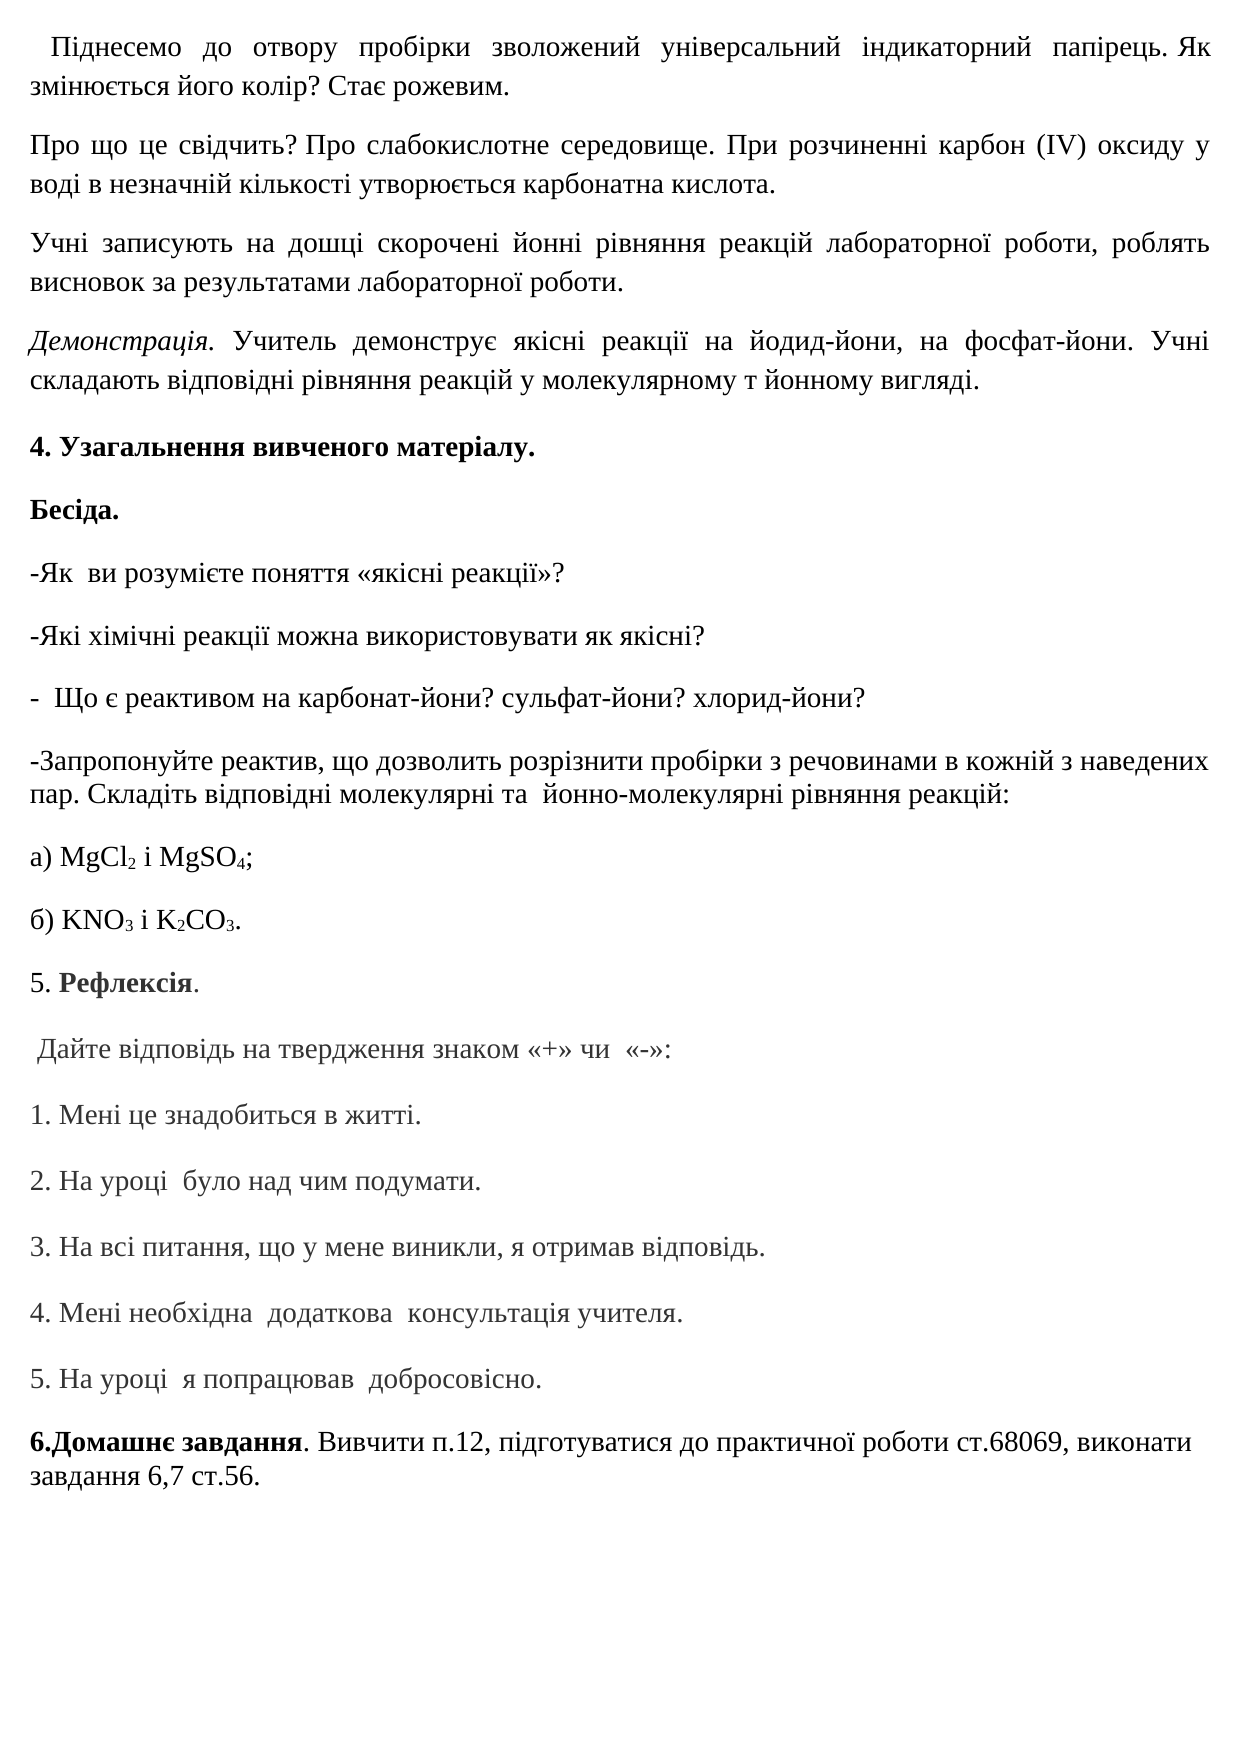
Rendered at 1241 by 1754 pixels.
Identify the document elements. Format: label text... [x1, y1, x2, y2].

text Демонстрація. Учитель демонструє якісні реакції на йодид-йони, на фосфат-йони. Учні складають відповідні рівняння реакцій у молекулярному т йонному вигляді. [29, 323, 1211, 395]
text - Що є реактивом на карбонат-йони? сульфат-йони? хлорид-йони? [29, 680, 1211, 714]
text 6.Домашнє завдання. Вивчити п.12, підготуватися до практичної роботи ст.68069, виконати завдання 6,7 ст.56. [29, 1424, 1211, 1491]
text Учні записують на дошці скорочені йонні рівняння реакцій лабораторної роботи, роблять висновок за результатами лабораторної роботи. [29, 225, 1211, 297]
text Дайте відповідь на твердження знаком «+» чи «-»: [29, 1031, 1211, 1064]
text 5. На уроці я попрацював добросовісно. [29, 1362, 1211, 1395]
text 4. Узагальнення вивченого матеріалу. [29, 429, 1211, 463]
text -Запропонуйте реактив, що дозволить розрізнити пробірки з речовинами в кожній з наведених пар. Складіть відповідні молекулярні та йонно-молекулярні рівняння реакцій: [29, 743, 1211, 810]
text 4. Мені необхідна додаткова консультація учителя. [29, 1296, 1211, 1329]
text Про що це свідчить? Про слабокислотне середовище. При розчиненні карбон (IV) оксиду у воді в незначній кількості утворюється карбонатна кислота. [29, 127, 1211, 199]
text 2. На уроці було над чим подумати. [29, 1163, 1211, 1197]
text 1. Мені це знадобиться в житті. [29, 1097, 1211, 1131]
text 3. На всі питання, що у мене виникли, я отримав відповідь. [29, 1229, 1211, 1263]
text б) KNO3 і K2CO3. [29, 902, 1211, 936]
text а) MgCl2 і MgSO4; [29, 839, 1211, 873]
text -Як ви розумієте поняття «якісні реакції»? [29, 555, 1211, 588]
text Піднесемо до отвору пробірки зволожений універсальний індикаторний папірець. Як змінюється його колір? Стає рожевим. [29, 29, 1211, 102]
text 5. Рефлексія. [29, 965, 1211, 998]
text -Які хімічні реакції можна використовувати як якісні? [29, 618, 1211, 651]
text Бесіда. [29, 492, 1211, 526]
